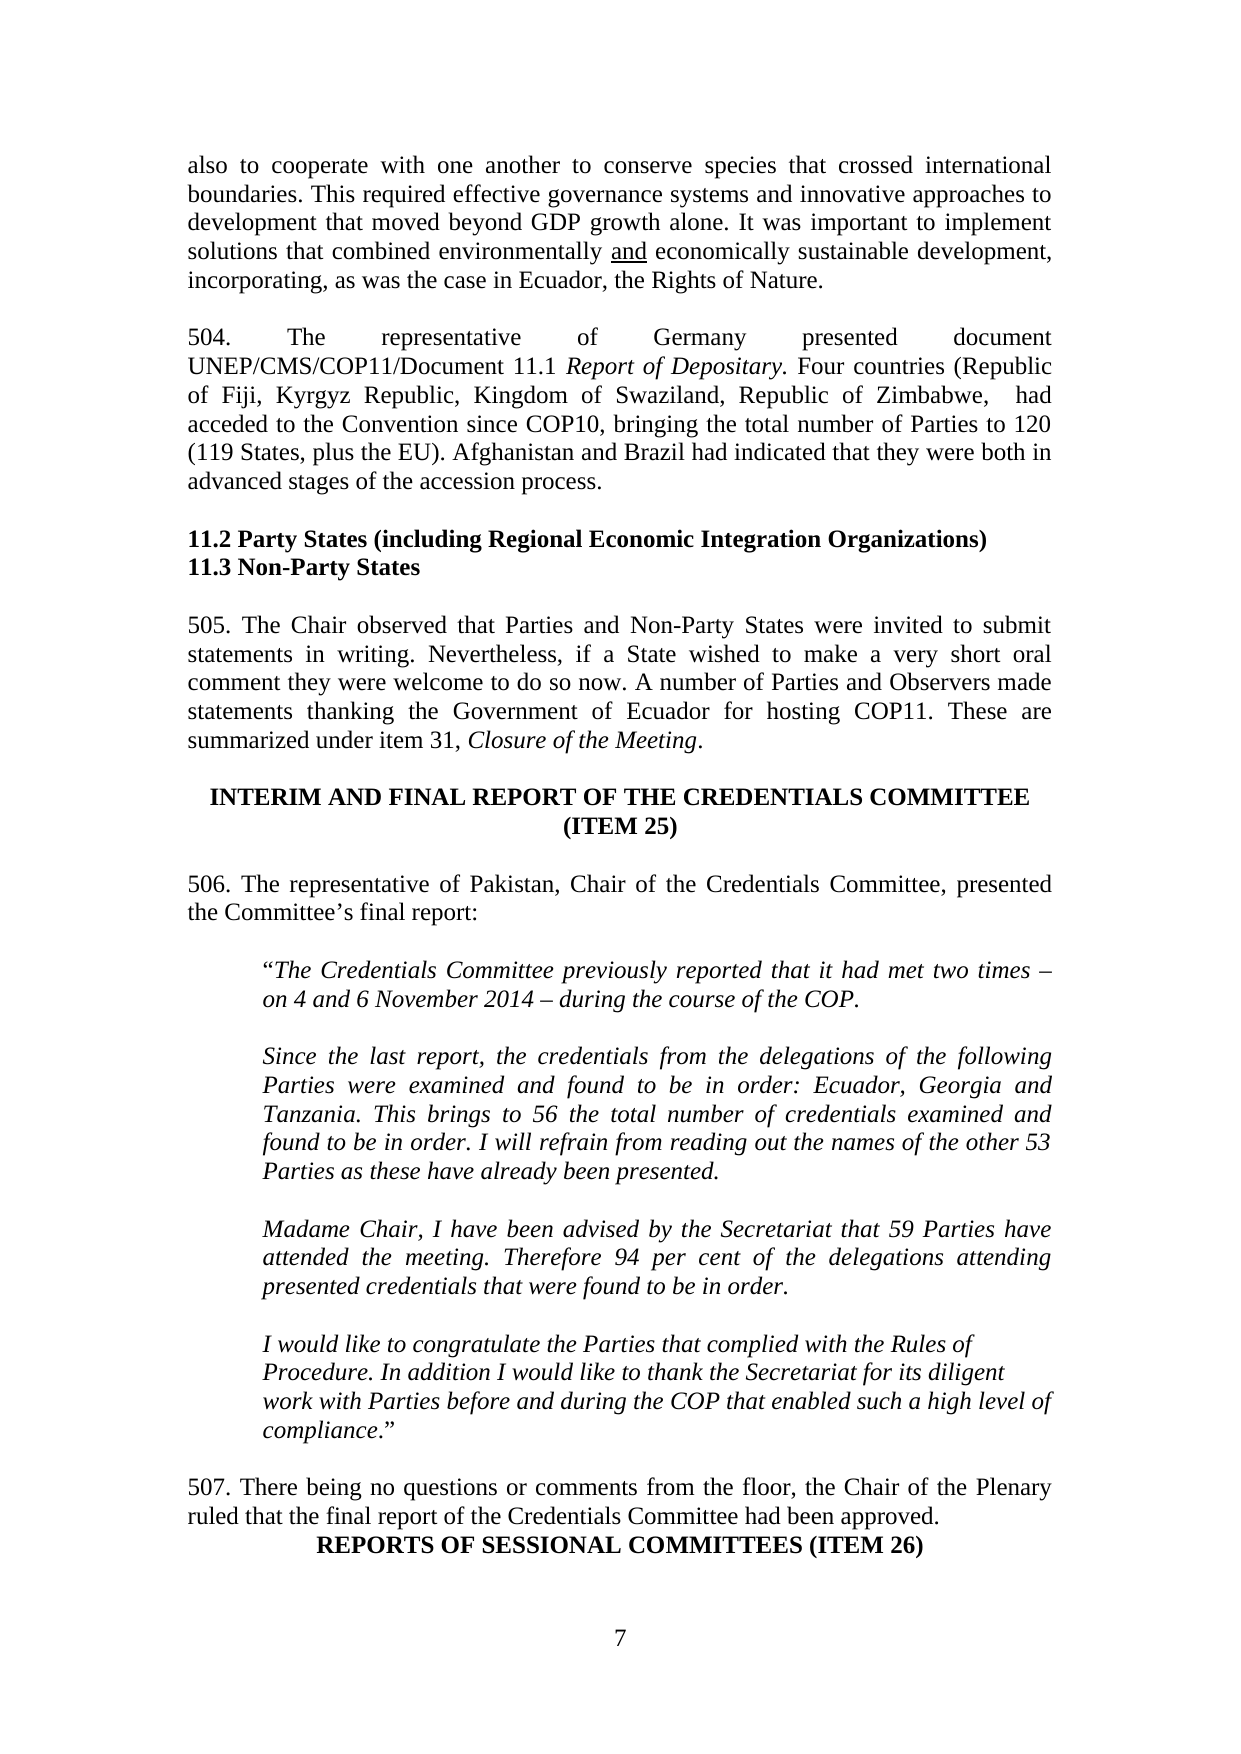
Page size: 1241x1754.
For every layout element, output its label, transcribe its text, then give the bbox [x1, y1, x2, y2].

text 505. The Chair observed that Parties and Non-Party States were invited to submit statements in writing. Nevertheless, if a State wished to make a very short oral comment they were welcome to do so now. A number of Parties and Observers made statements thanking the Government of Ecuador for hosting COP11. These are summarized under item 31, Closure of the Meeting. [187, 610, 1053, 754]
text 506. The representative of Pakistan, Chair of the Credentials Committee, presented the Committee’s final report: [187, 869, 1053, 926]
text “The Credentials Committee previously reported that it had met two times – on 4 and 6 November 2014 – during the course of the COP. [262, 955, 1053, 1012]
text 11.3 Non-Party States [187, 552, 1053, 581]
text INTERIM AND FINAL REPORT OF THE CREDENTIALS COMMITTEE (ITEM 25) [187, 782, 1053, 840]
text 504. The representative of Germany presented document UNEP/CMS/COP11/Document 11.1 Report of Depositary. Four countries (Republic of Fiji, Kyrgyz Republic, Kingdom of Swaziland, Republic of Zimbabwe, had acceded to the Convention since COP10, bringing the total number of Parties to 120 (119 States, plus the EU). Afghanistan and Brazil had indicated that they were both in advanced stages of the accession process. [187, 322, 1053, 495]
text Madame Chair, I have been advised by the Secretariat that 59 Parties have attended the meeting. Therefore 94 per cent of the delegations attending presented credentials that were found to be in order. [262, 1214, 1053, 1300]
text I would like to congratulate the Parties that complied with the Rules of Procedure. In addition I would like to thank the Secretariat for its diligent work with Parties before and during the COP that enabled such a high level of compliance.” [262, 1329, 1053, 1444]
text 11.2 Party States (including Regional Economic Integration Organizations) [187, 524, 1053, 552]
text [187, 150, 1053, 294]
text Since the last report, the credentials from the delegations of the following Parties were examined and found to be in order: Ecuador, Georgia and Tanzania. This brings to 56 the total number of credentials examined and found to be in order. I will refrain from reading out the names of the other 53 Parties as these have already been presented. [262, 1041, 1053, 1185]
text REPORTS OF SESSIONAL COMMITTEES (ITEM 26) [187, 1530, 1053, 1559]
text 507. There being no questions or comments from the floor, the Chair of the Plenary ruled that the final report of the Credentials Committee had been approved. [187, 1472, 1053, 1530]
